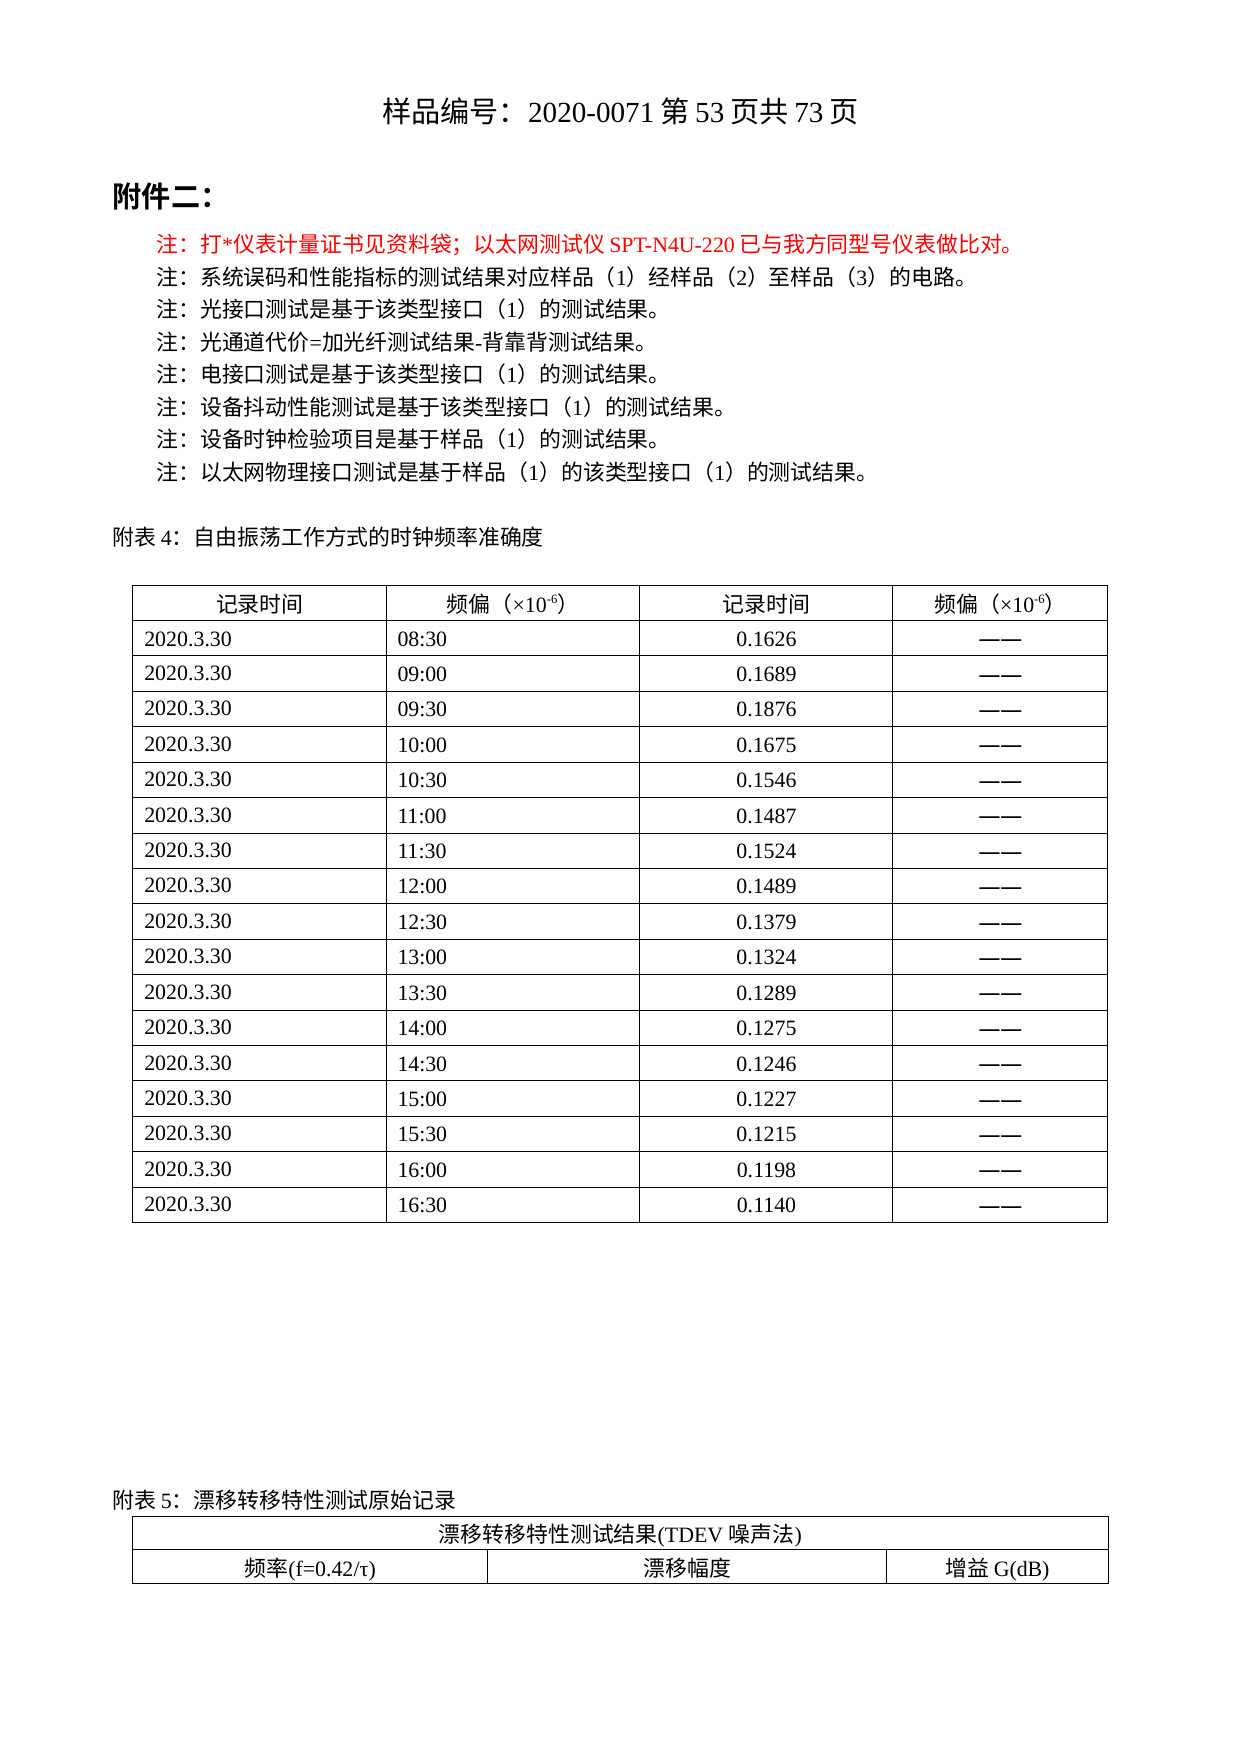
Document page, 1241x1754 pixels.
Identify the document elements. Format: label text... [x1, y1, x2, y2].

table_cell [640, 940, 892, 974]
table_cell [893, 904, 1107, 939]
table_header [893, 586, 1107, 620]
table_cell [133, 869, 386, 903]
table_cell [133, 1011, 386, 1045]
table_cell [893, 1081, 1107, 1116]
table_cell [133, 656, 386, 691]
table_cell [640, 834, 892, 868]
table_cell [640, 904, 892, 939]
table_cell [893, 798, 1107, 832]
text 注：光接口测试是基于该类型接口（1）的测试结果。 [112, 292, 1128, 324]
text 注：打*仪表计量证书见资料袋；以太网测试仪SPT-N4U-220已与我方同型号仪表做比对。 [112, 227, 1128, 259]
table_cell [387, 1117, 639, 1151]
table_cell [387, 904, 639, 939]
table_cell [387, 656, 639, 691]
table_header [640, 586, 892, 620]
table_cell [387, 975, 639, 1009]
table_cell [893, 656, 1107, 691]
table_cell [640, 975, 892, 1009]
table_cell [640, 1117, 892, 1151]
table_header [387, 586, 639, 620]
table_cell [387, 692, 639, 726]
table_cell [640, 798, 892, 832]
text 注：设备时钟检验项目是基于样品（1）的测试结果。 [112, 422, 1128, 454]
text 附件二： [112, 162, 1128, 227]
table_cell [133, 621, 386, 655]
text 注：系统误码和性能指标的测试结果对应样品（1）经样品（2）至样品（3）的电路。 [112, 259, 1128, 292]
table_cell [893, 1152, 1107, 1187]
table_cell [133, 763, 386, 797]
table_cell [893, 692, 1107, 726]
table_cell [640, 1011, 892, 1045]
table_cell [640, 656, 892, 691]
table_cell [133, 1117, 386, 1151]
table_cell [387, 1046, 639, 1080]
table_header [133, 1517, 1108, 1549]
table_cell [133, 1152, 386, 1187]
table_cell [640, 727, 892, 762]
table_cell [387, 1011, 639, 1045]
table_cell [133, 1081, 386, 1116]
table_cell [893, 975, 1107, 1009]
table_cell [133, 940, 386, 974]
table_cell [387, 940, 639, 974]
text 注：设备抖动性能测试是基于该类型接口（1）的测试结果。 [112, 389, 1128, 422]
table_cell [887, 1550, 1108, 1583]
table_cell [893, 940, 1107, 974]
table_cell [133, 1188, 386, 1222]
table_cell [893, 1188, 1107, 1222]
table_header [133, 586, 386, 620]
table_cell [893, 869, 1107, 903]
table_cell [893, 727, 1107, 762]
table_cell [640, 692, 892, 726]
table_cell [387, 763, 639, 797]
text 附表4：自由振荡工作方式的时钟频率准确度 [112, 519, 1128, 552]
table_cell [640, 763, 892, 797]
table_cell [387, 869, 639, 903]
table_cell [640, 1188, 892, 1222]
text 注：以太网物理接口测试是基于样品（1）的该类型接口（1）的测试结果。 [112, 454, 1128, 487]
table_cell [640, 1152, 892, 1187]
text 注：电接口测试是基于该类型接口（1）的测试结果。 [112, 357, 1128, 389]
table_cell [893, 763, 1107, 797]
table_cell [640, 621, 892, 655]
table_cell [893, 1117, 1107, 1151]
text 附表5：漂移转移特性测试原始记录 [112, 1483, 1128, 1516]
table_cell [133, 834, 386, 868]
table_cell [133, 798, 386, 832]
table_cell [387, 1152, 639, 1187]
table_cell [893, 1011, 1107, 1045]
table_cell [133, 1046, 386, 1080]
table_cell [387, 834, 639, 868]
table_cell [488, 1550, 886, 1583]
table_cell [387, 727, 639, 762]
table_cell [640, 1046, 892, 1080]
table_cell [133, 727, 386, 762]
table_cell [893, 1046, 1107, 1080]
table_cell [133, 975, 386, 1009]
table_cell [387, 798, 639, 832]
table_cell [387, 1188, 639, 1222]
text 注：光通道代价=加光纤测试结果-背靠背测试结果。 [112, 324, 1128, 357]
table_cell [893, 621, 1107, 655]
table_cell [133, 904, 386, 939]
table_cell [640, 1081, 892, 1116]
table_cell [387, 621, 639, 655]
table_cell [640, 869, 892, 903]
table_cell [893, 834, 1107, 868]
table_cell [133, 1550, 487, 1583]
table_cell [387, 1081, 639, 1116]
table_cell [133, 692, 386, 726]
